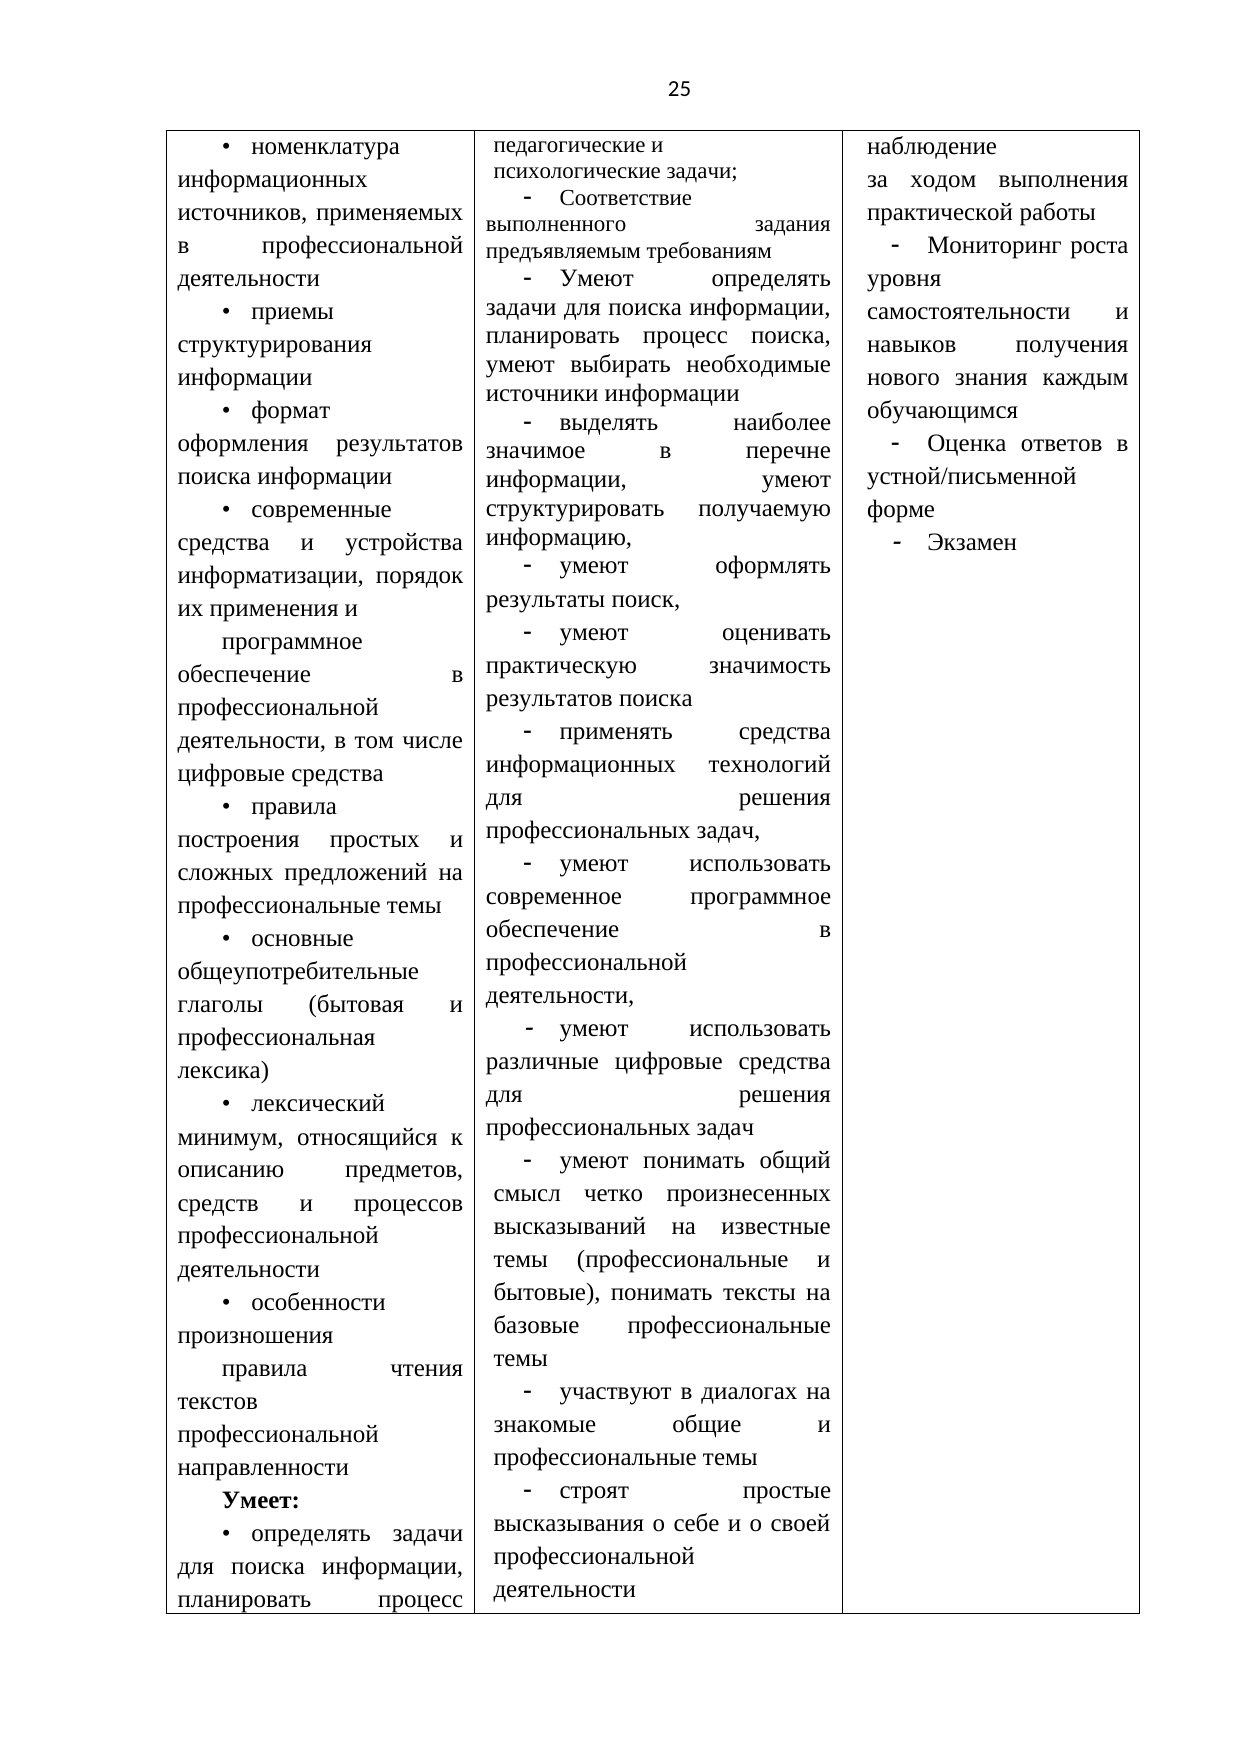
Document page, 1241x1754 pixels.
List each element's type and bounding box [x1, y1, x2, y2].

table_cell [475, 131, 842, 1613]
table_cell [843, 131, 1139, 1613]
table_cell [167, 131, 474, 1613]
